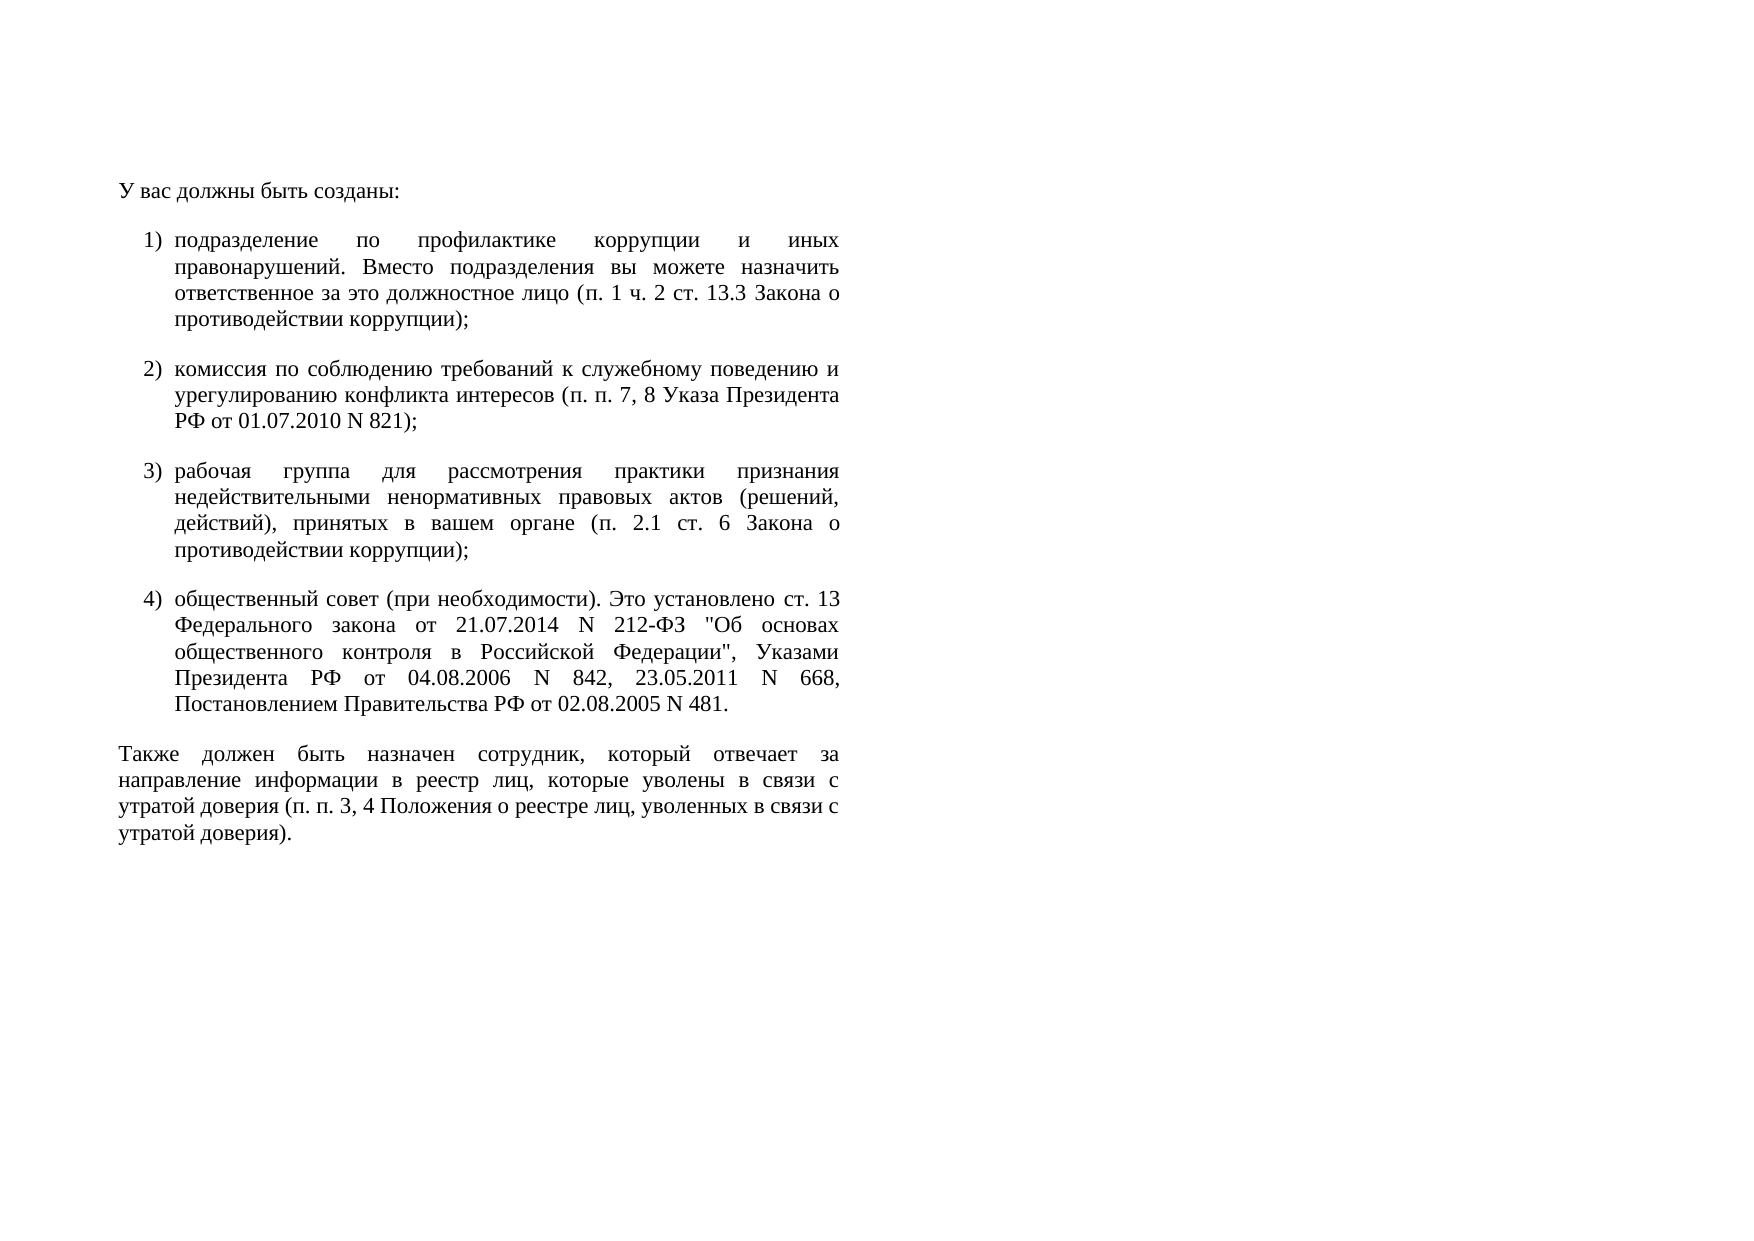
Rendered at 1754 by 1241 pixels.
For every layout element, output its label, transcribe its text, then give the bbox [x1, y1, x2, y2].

text У вас должны быть созданы: [118, 177, 840, 203]
list комиссия по соблюдению требований к служебному поведению и урегулированию конфликта интересов (п. п. 7, 8 Указа Президента РФ от 01.07.2010 N 821); [143, 355, 840, 434]
list общественный совет (при необходимости). Это установлено ст. 13 Федерального закона от 21.07.2014 N 212-ФЗ "Об основах общественного контроля в Российской Федерации", Указами Президента РФ от 04.08.2006 N 842, 23.05.2011 N 668, Постановлением Правительства РФ от 02.08.2005 N 481. [143, 585, 840, 717]
list подразделение по профилактике коррупции и иных правонарушений. Вместо подразделения вы можете назначить ответственное за это должностное лицо (п. 1 ч. 2 ст. 13.3 Закона о противодействии коррупции); [143, 226, 840, 332]
text Также должен быть назначен сотрудник, который отвечает за направление информации в реестр лиц, которые уволены в связи с утратой доверия (п. п. 3, 4 Положения о реестре лиц, уволенных в связи с утратой доверия). [118, 740, 840, 845]
list рабочая группа для рассмотрения практики признания недействительными ненормативных правовых актов (решений, действий), принятых в вашем органе (п. 2.1 ст. 6 Закона о противодействии коррупции); [143, 457, 840, 562]
